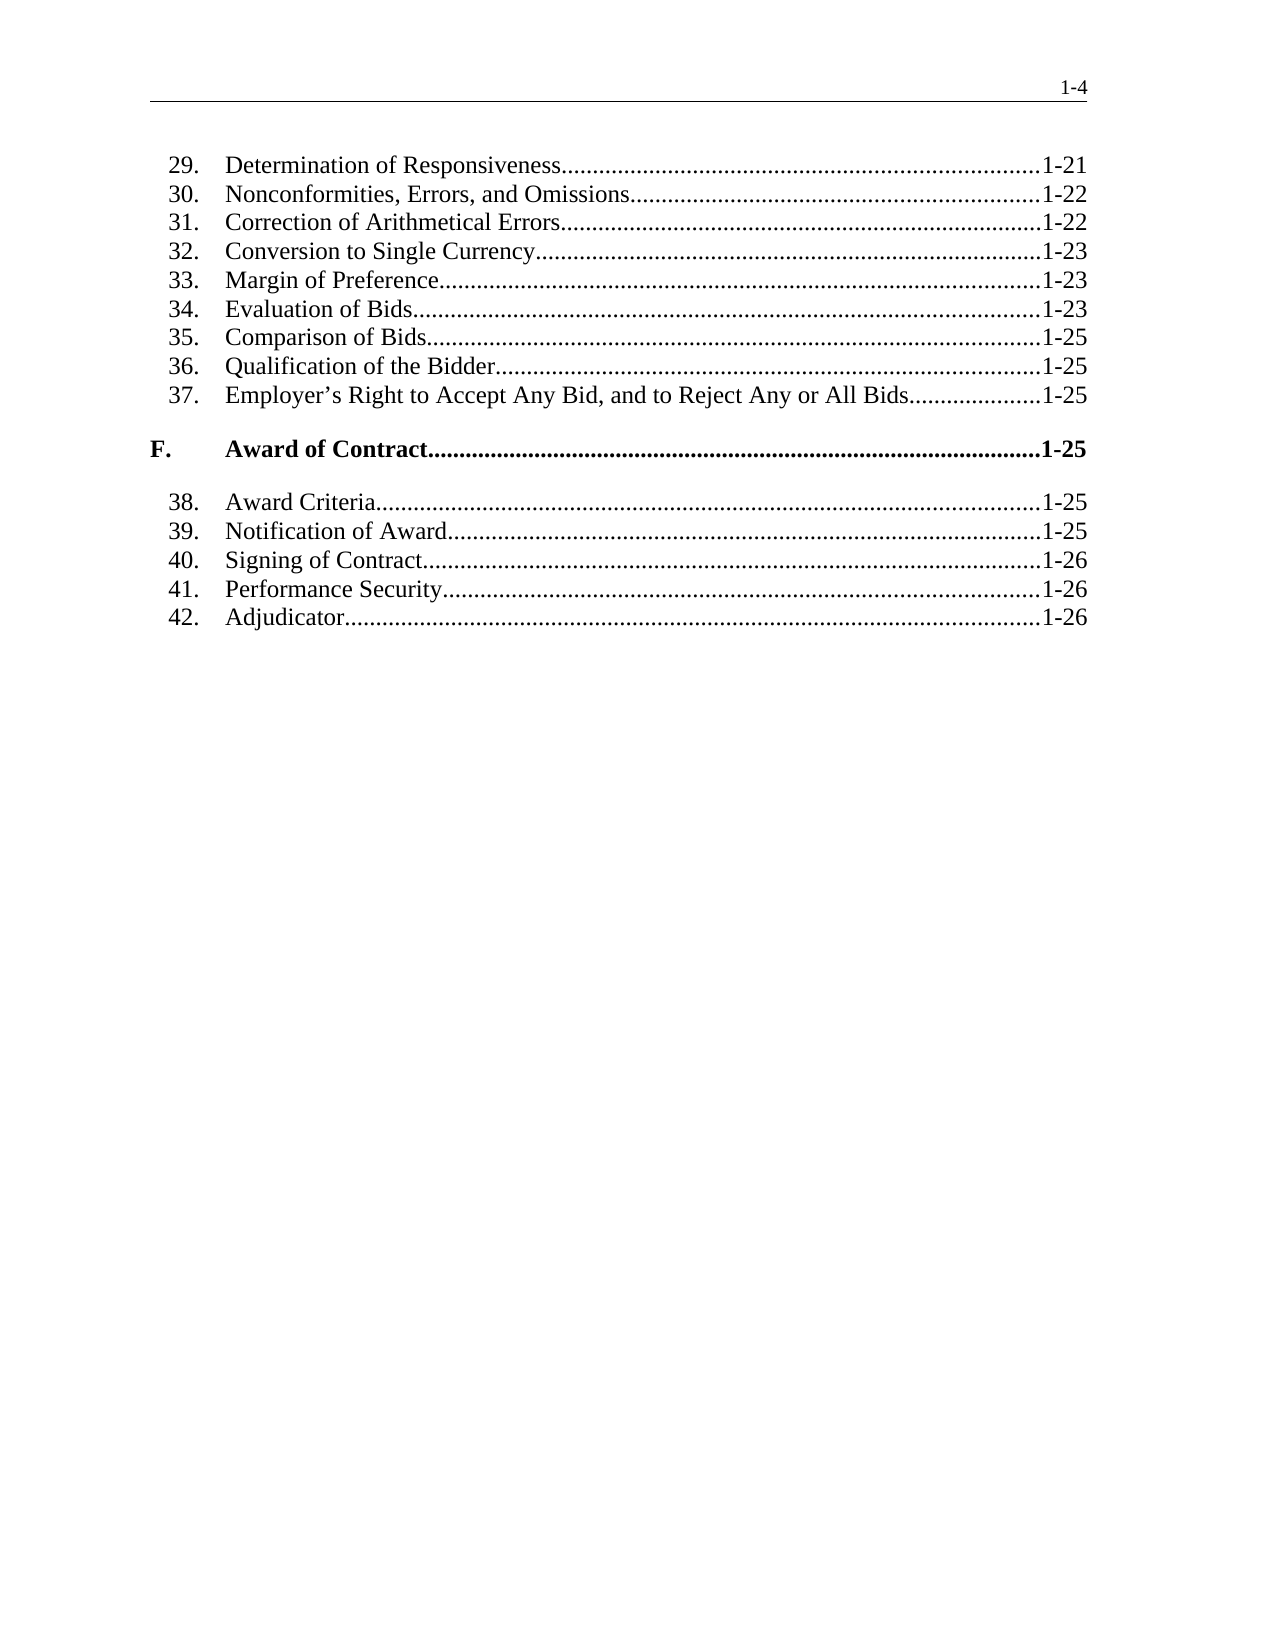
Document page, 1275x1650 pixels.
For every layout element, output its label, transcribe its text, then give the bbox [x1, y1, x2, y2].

text 31. Correction of Arithmetical Errors 1-22 [168, 207, 1087, 236]
text 34. Evaluation of Bids 1-23 [168, 294, 1087, 322]
text 39. Notification of Award 1-25 [168, 516, 1087, 545]
text 33. Margin of Preference 1-23 [168, 265, 1087, 294]
text 37. Employer’s Right to Accept Any Bid, and to Reject Any or All Bids 1-25 [168, 380, 1087, 409]
text 36. Qualification of the Bidder 1-25 [168, 351, 1087, 380]
text 35. Comparison of Bids 1-25 [168, 322, 1087, 351]
text 29. Determination of Responsiveness 1-21 [168, 150, 1087, 179]
text 30. Nonconformities, Errors, and Omissions 1-22 [168, 179, 1087, 207]
text 32. Conversion to Single Currency 1-23 [168, 236, 1087, 265]
text 41. Performance Security 1-26 [168, 574, 1087, 602]
text F. Award of Contract 1-25 [150, 434, 1087, 462]
text 40. Signing of Contract 1-26 [168, 545, 1087, 574]
text 42. Adjudicator 1-26 [168, 602, 1087, 631]
text 38. Award Criteria 1-25 [168, 487, 1087, 516]
